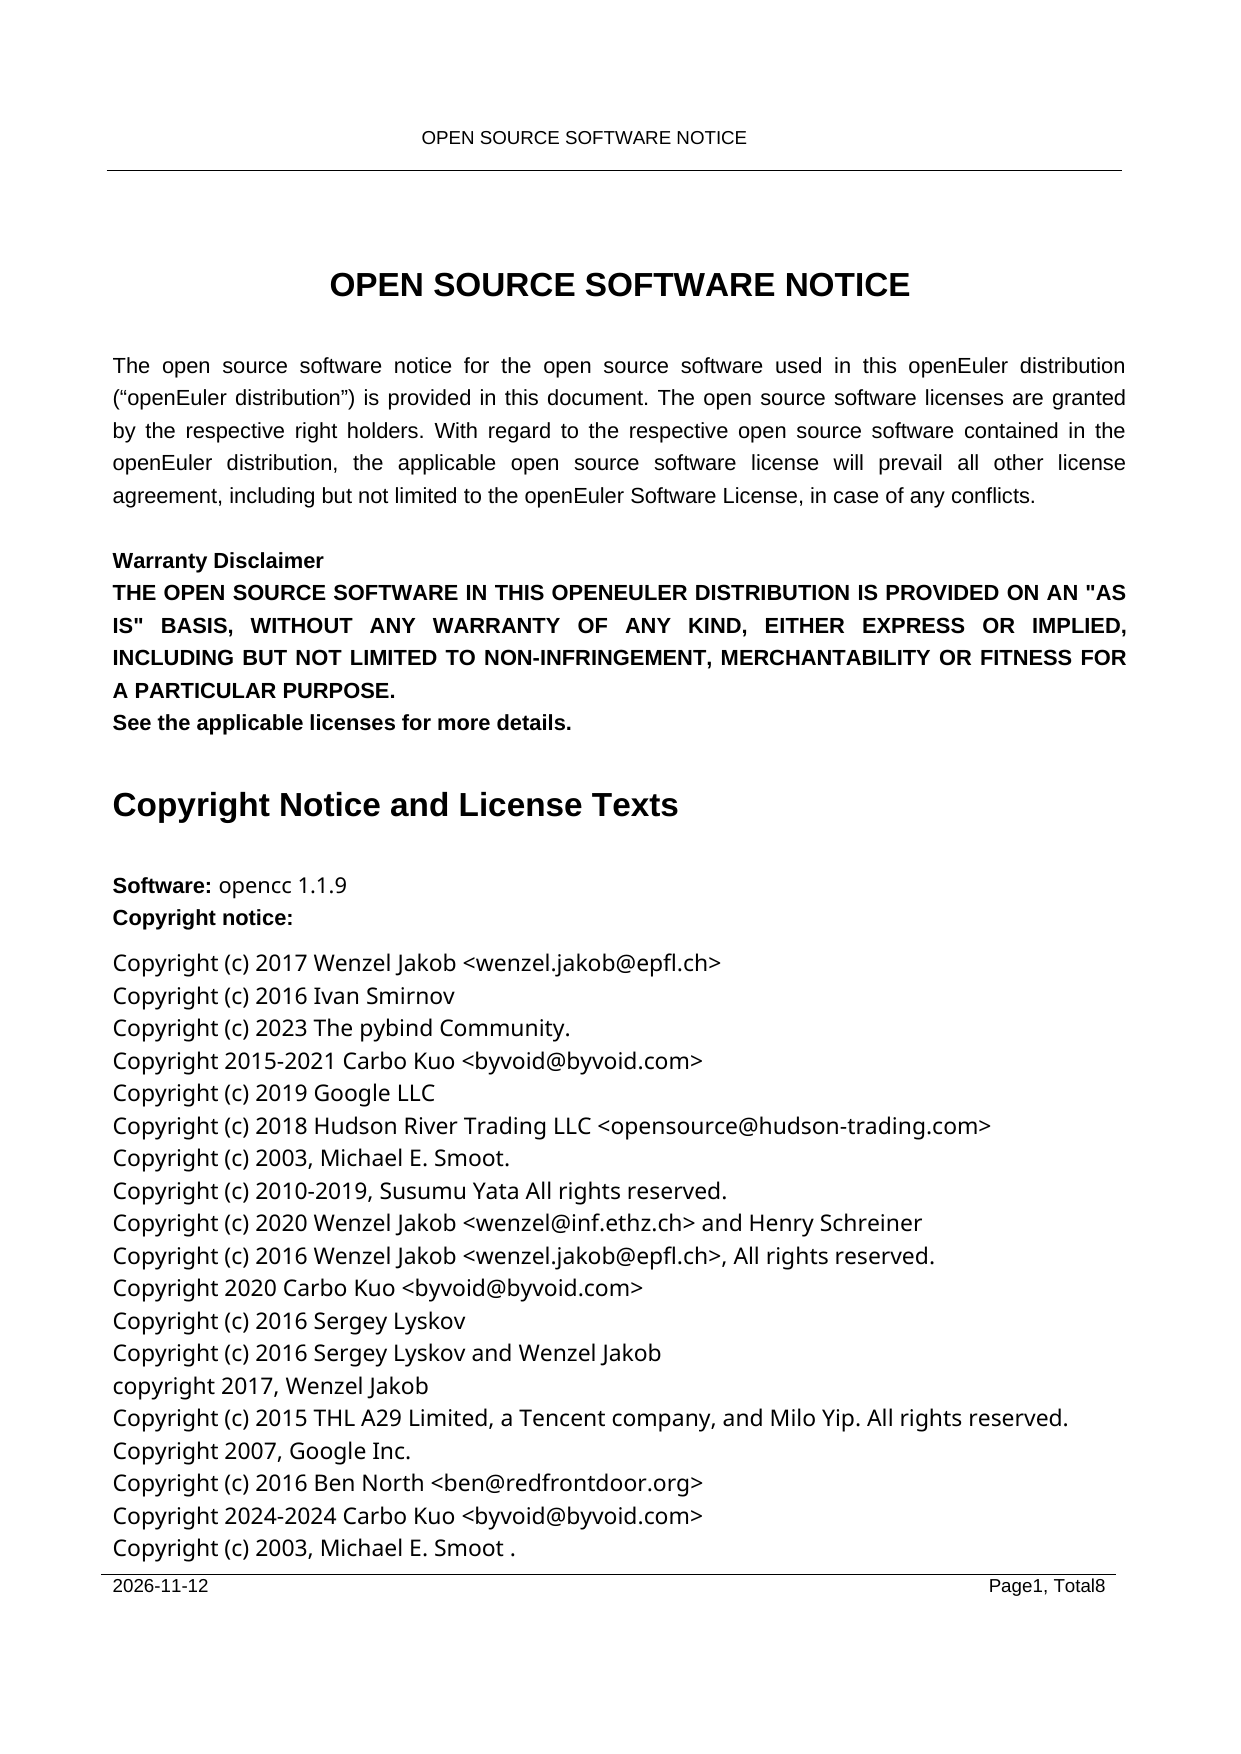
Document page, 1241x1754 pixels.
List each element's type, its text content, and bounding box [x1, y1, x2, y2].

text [112, 947, 1128, 1564]
text Warranty Disclaimer [112, 544, 1128, 576]
text THE OPEN SOURCE SOFTWARE IN THIS OPENEULER DISTRIBUTION IS PROVIDED ON AN "AS IS" BASIS, WITHOUT ANY WARRANTY OF ANY KIND, EITHER EXPRESS OR IMPLIED, INCLUDING BUT NOT LIMITED TO NON-INFRINGEMENT, MERCHANTABILITY OR FITNESS FOR A PARTICULAR PURPOSE. See the applicable licenses for more details. [112, 576, 1128, 739]
text Copyright Notice and License Texts [112, 771, 1128, 836]
title Software: opencc 1.1.9 [112, 869, 1128, 901]
text Copyright notice: [112, 901, 1128, 934]
text OPEN SOURCE SOFTWARE NOTICE [112, 251, 1128, 316]
text The open source software notice for the open source software used in this openEuler distribution (“openEuler distribution”) is provided in this document. The open source software licenses are granted by the respective right holders. With regard to the respective open source software contained in the openEuler distribution, the applicable open source software license will prevail all other license agreement, including but not limited to the openEuler Software License, in case of any conflicts. [112, 349, 1128, 511]
